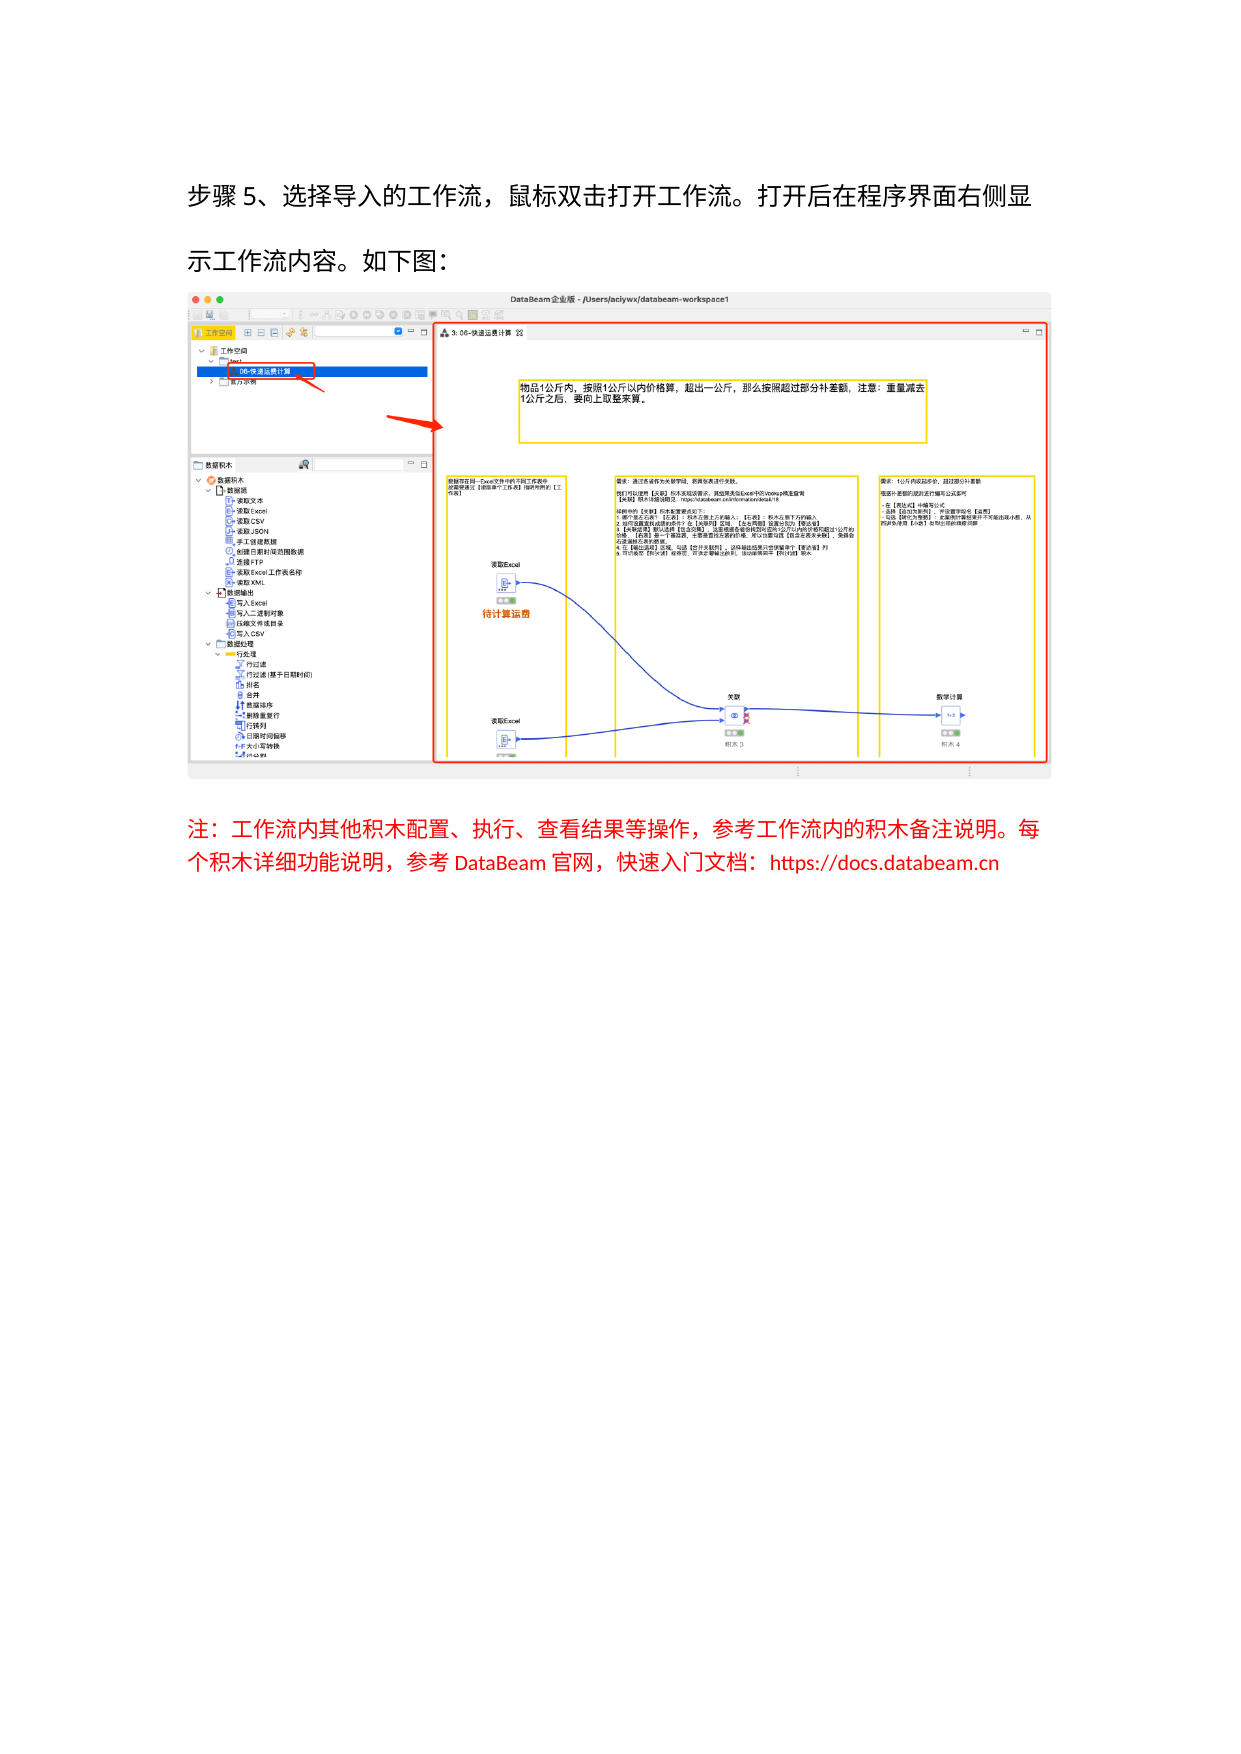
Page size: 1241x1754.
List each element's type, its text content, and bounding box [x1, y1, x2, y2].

picture [187, 292, 1052, 779]
text 注：工作流内其他积木配置、执行、查看结果等操作，参考工作流内的积木备注说明。每个积木详细功能说明，参考DataBeam官网，快速入门文档：https://docs.databeam.cn [187, 812, 1053, 877]
text 步骤5、选择导入的工作流，鼠标双击打开工作流。打开后在程序界面右侧显示工作流内容。如下图： [187, 162, 1053, 292]
